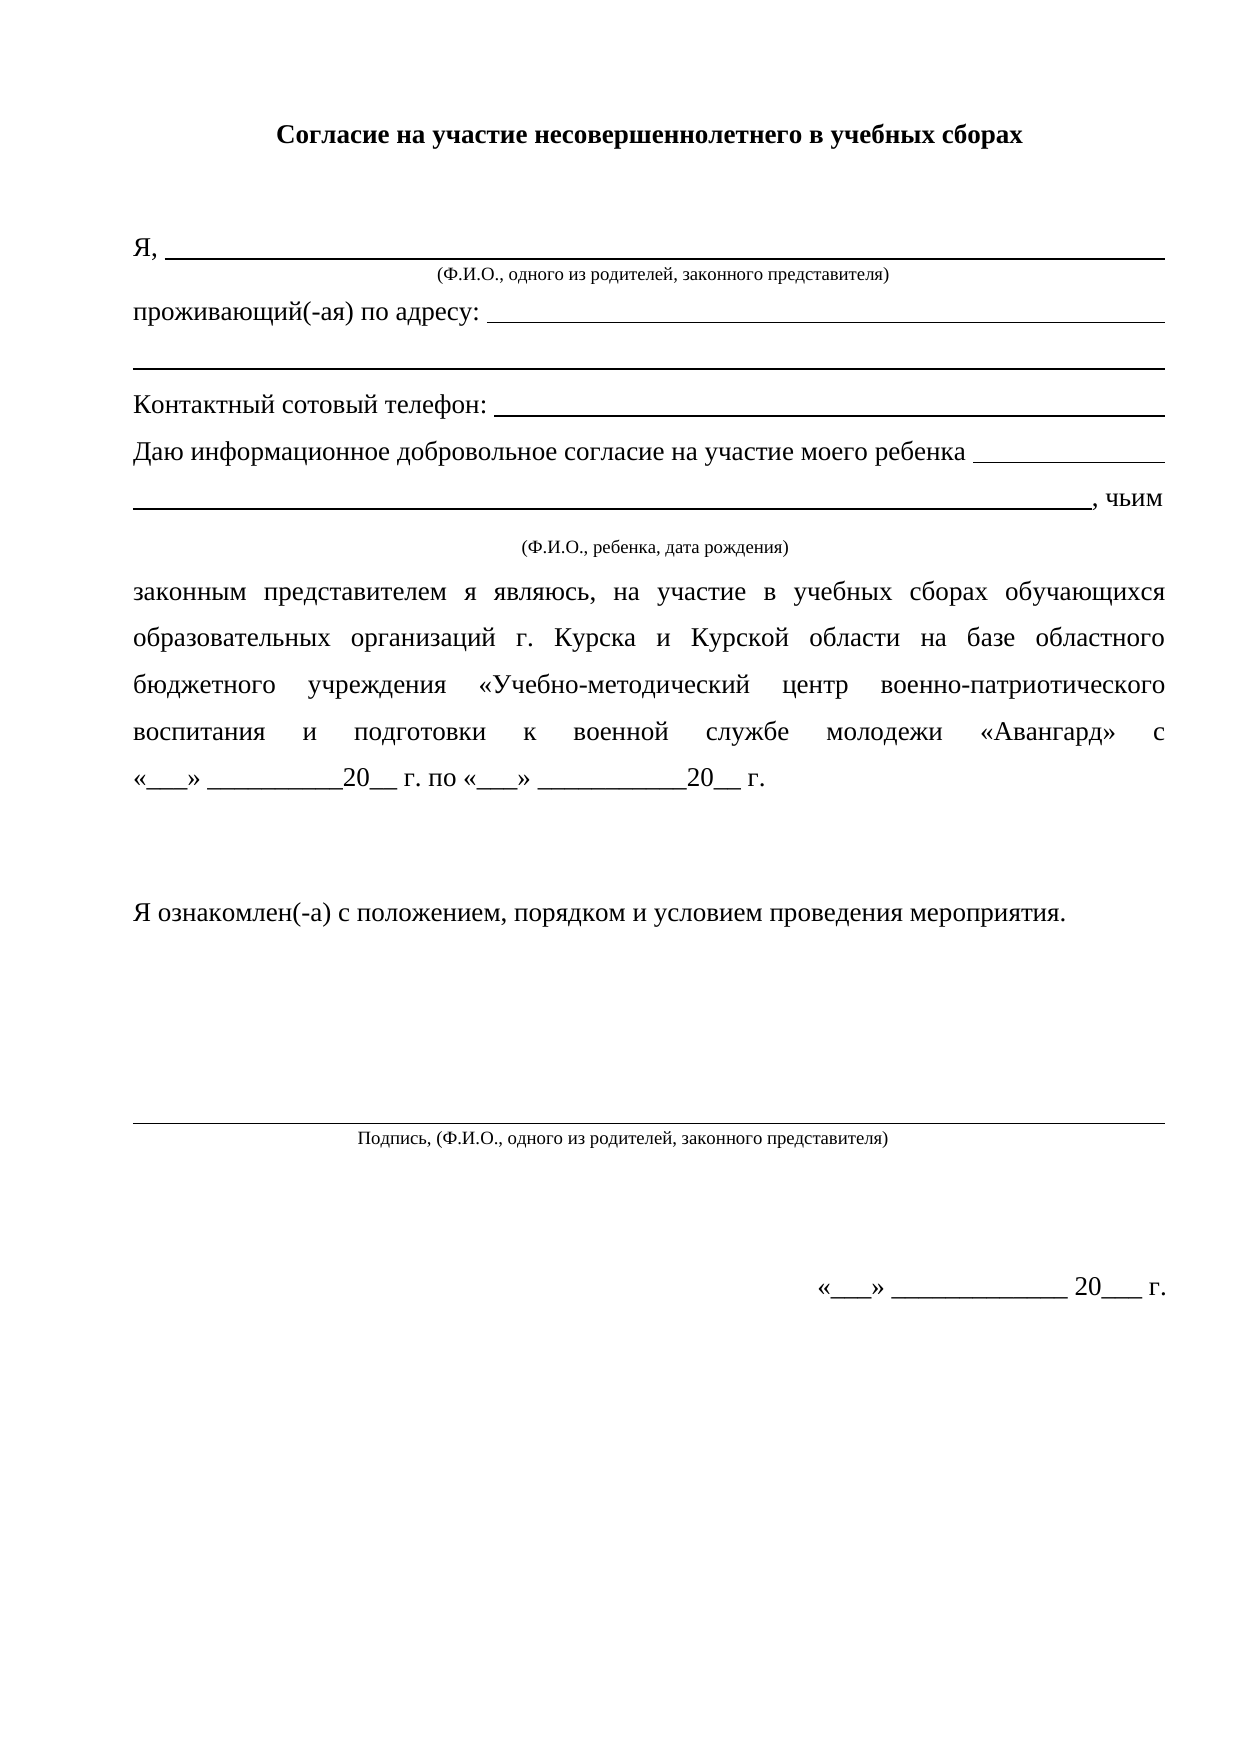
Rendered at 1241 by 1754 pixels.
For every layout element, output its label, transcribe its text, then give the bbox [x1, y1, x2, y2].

text Я ознакомлен(-а) с положением, порядком и условием проведения мероприятия. [133, 896, 1167, 927]
text «___» _____________ 20___ г. [133, 1270, 1167, 1301]
text Я, [133, 231, 1167, 262]
text Подпись, (Ф.И.О., одного из родителей, законного представителя) [133, 1127, 1167, 1148]
text законным представителем я являюсь, на участие в учебных сборах обучающихся образовательных организаций г. Курска и Курской области на базе областного бюджетного учреждения «Учебно-методический центр военно-патриотического воспитания и подготовки к военной службе молодежи «Авангард» с «___» __________20__ г. по «___» ___________20__ г. [133, 575, 1167, 792]
text проживающий(-ая) по адресу: Контактный сотовый телефон: [133, 295, 1167, 419]
text Даю информационное добровольное согласие на участие моего ребенка , чьим (Ф.И.О., ребенка, дата рождения) [133, 435, 1167, 559]
text Согласие на участие несовершеннолетнего в учебных сборах [133, 118, 1167, 149]
text (Ф.И.О., одного из родителей, законного представителя) [133, 262, 1167, 284]
